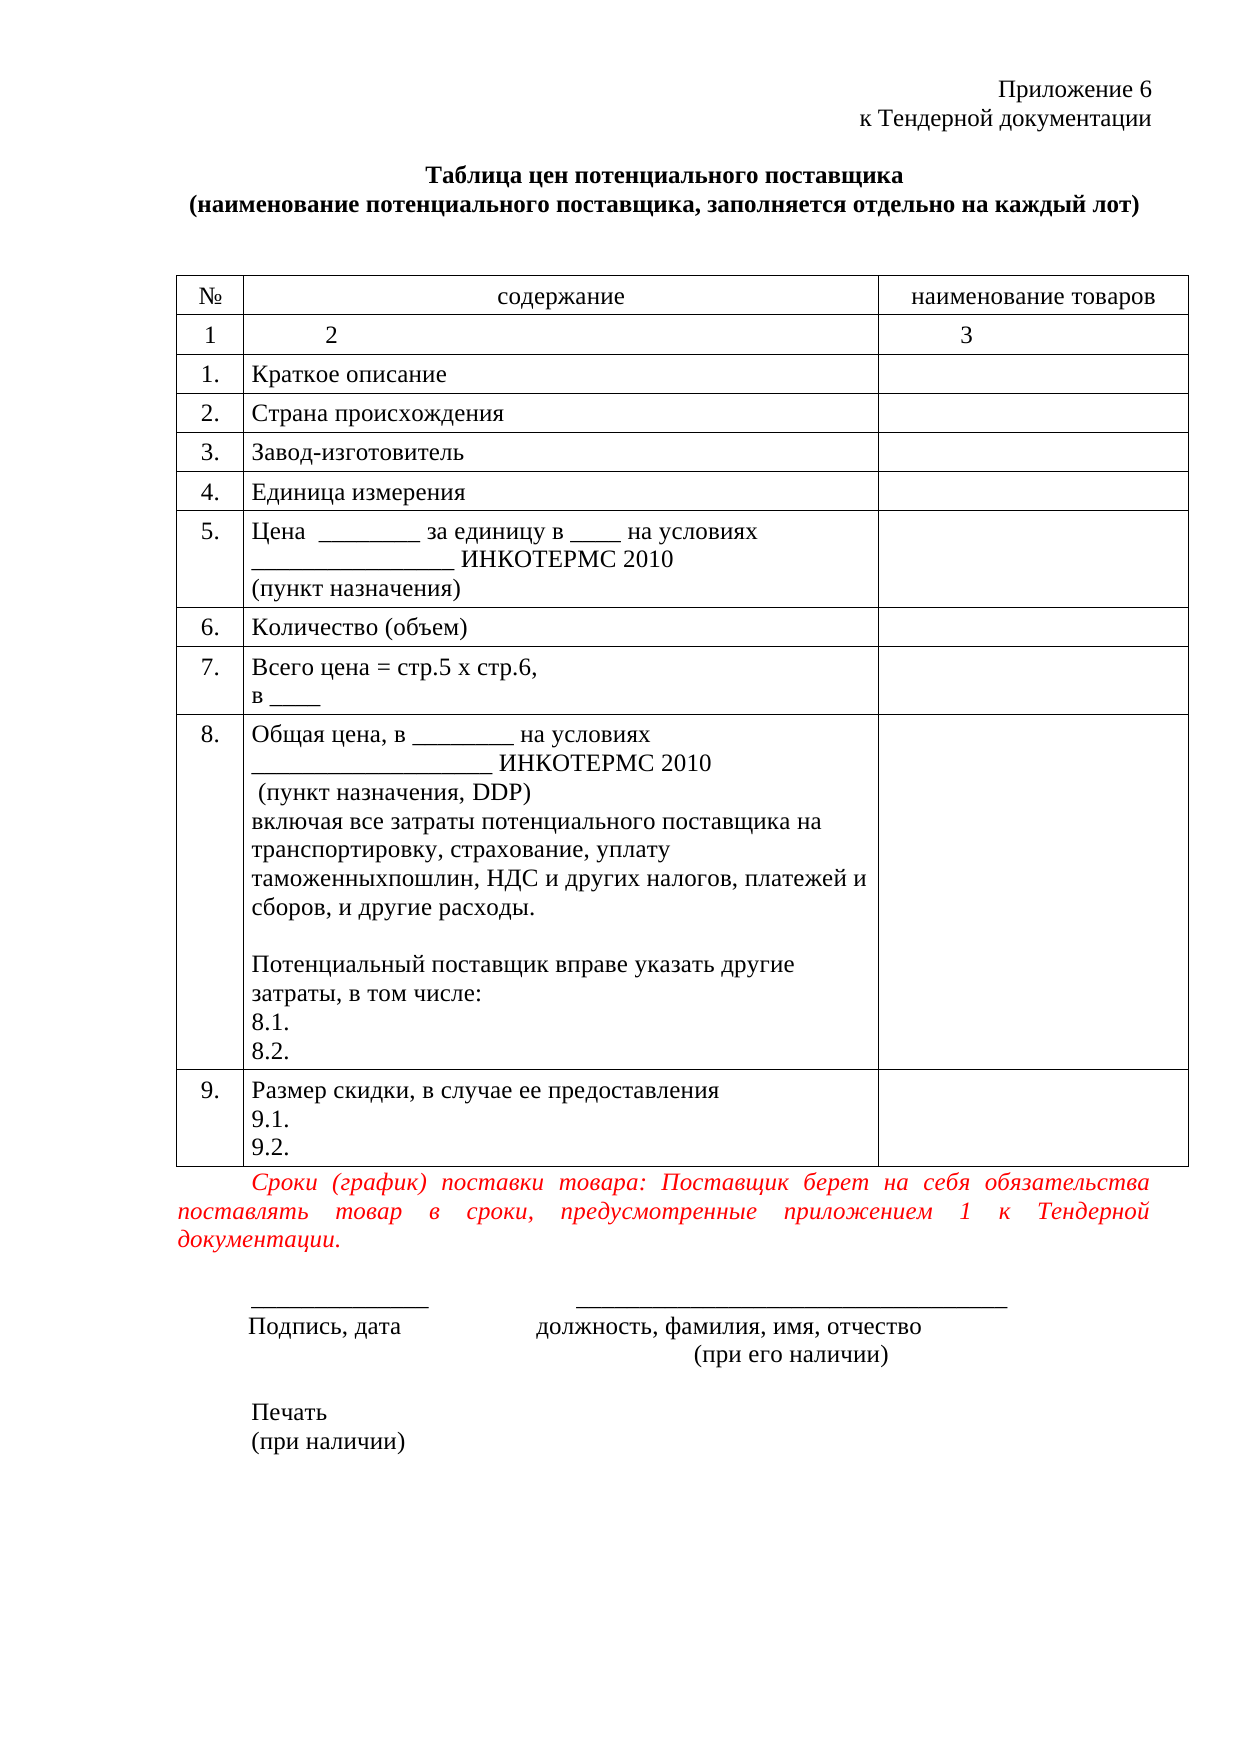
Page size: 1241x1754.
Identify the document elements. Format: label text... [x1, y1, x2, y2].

table_cell Завод-изготовитель [244, 433, 878, 471]
table_cell [879, 1070, 1188, 1166]
table_cell [879, 355, 1188, 393]
table_cell 1. [177, 355, 243, 393]
table_cell Единица измерения [244, 472, 878, 510]
table_cell 4. [177, 472, 243, 510]
subtitle Таблица цен потенциального поставщика (наименование потенциального поставщика, заполняется отдельно на каждый лот) [177, 160, 1152, 218]
text Сроки (график) поставки товара: Поставщик берет на себя обязательства поставлять товар в сроки, предусмотренные приложением 1 к Тендерной документации. [177, 1167, 1152, 1253]
table_cell [879, 472, 1188, 510]
table_cell [879, 647, 1188, 714]
table_cell Количество (объем) [244, 608, 878, 646]
table_cell 8. [177, 715, 243, 1069]
table_cell 3 [879, 315, 1188, 353]
table_cell 3. [177, 433, 243, 471]
table_cell 6. [177, 608, 243, 646]
table_cell 1 [177, 315, 243, 353]
table_cell Страна происхождения [244, 394, 878, 432]
table_cell 2 [244, 315, 878, 353]
table_cell Общая цена, в ________ на условиях ___________________ ИНКОТЕРМС 2010 (пункт назначения, DDP) включая все затраты потенциального поставщика на транспортировку, страхование, уплату таможенныхпошлин, НДС и других налогов, платежей и сборов, и другие расходы. Потенциальный поставщик вправе указать другие затраты, в том числе: 8.1. 8.2. [244, 715, 878, 1069]
table_cell 7. [177, 647, 243, 714]
text (при его наличии) [177, 1339, 1152, 1368]
table_cell 2. [177, 394, 243, 432]
table_cell Всего цена = стр.5 х стр.6, в ____ [244, 647, 878, 714]
text Приложение 6 [177, 74, 1152, 103]
table_header № [177, 276, 243, 314]
table_cell [879, 715, 1188, 1069]
text к Тендерной документации [177, 103, 1152, 131]
text Печать [177, 1397, 1152, 1426]
table_cell [879, 608, 1188, 646]
table_cell [879, 433, 1188, 471]
table_cell Краткое описание [244, 355, 878, 393]
table_cell 5. [177, 511, 243, 607]
table_header наименование товаров [879, 276, 1188, 314]
table_cell Цена ________ за единицу в ____ на условиях ________________ ИНКОТЕРМС 2010 (пункт назначения) [244, 511, 878, 607]
table_header содержание [244, 276, 878, 314]
text ______________ __________________________________ Подпись, дата должность, фамилия, имя, отчество [177, 1282, 1152, 1339]
table_cell [879, 394, 1188, 432]
table_cell 9. [177, 1070, 243, 1166]
text (при наличии) [177, 1426, 1152, 1454]
table_cell Размер скидки, в случае ее предоставления 9.1. 9.2. [244, 1070, 878, 1166]
table_cell [879, 511, 1188, 607]
